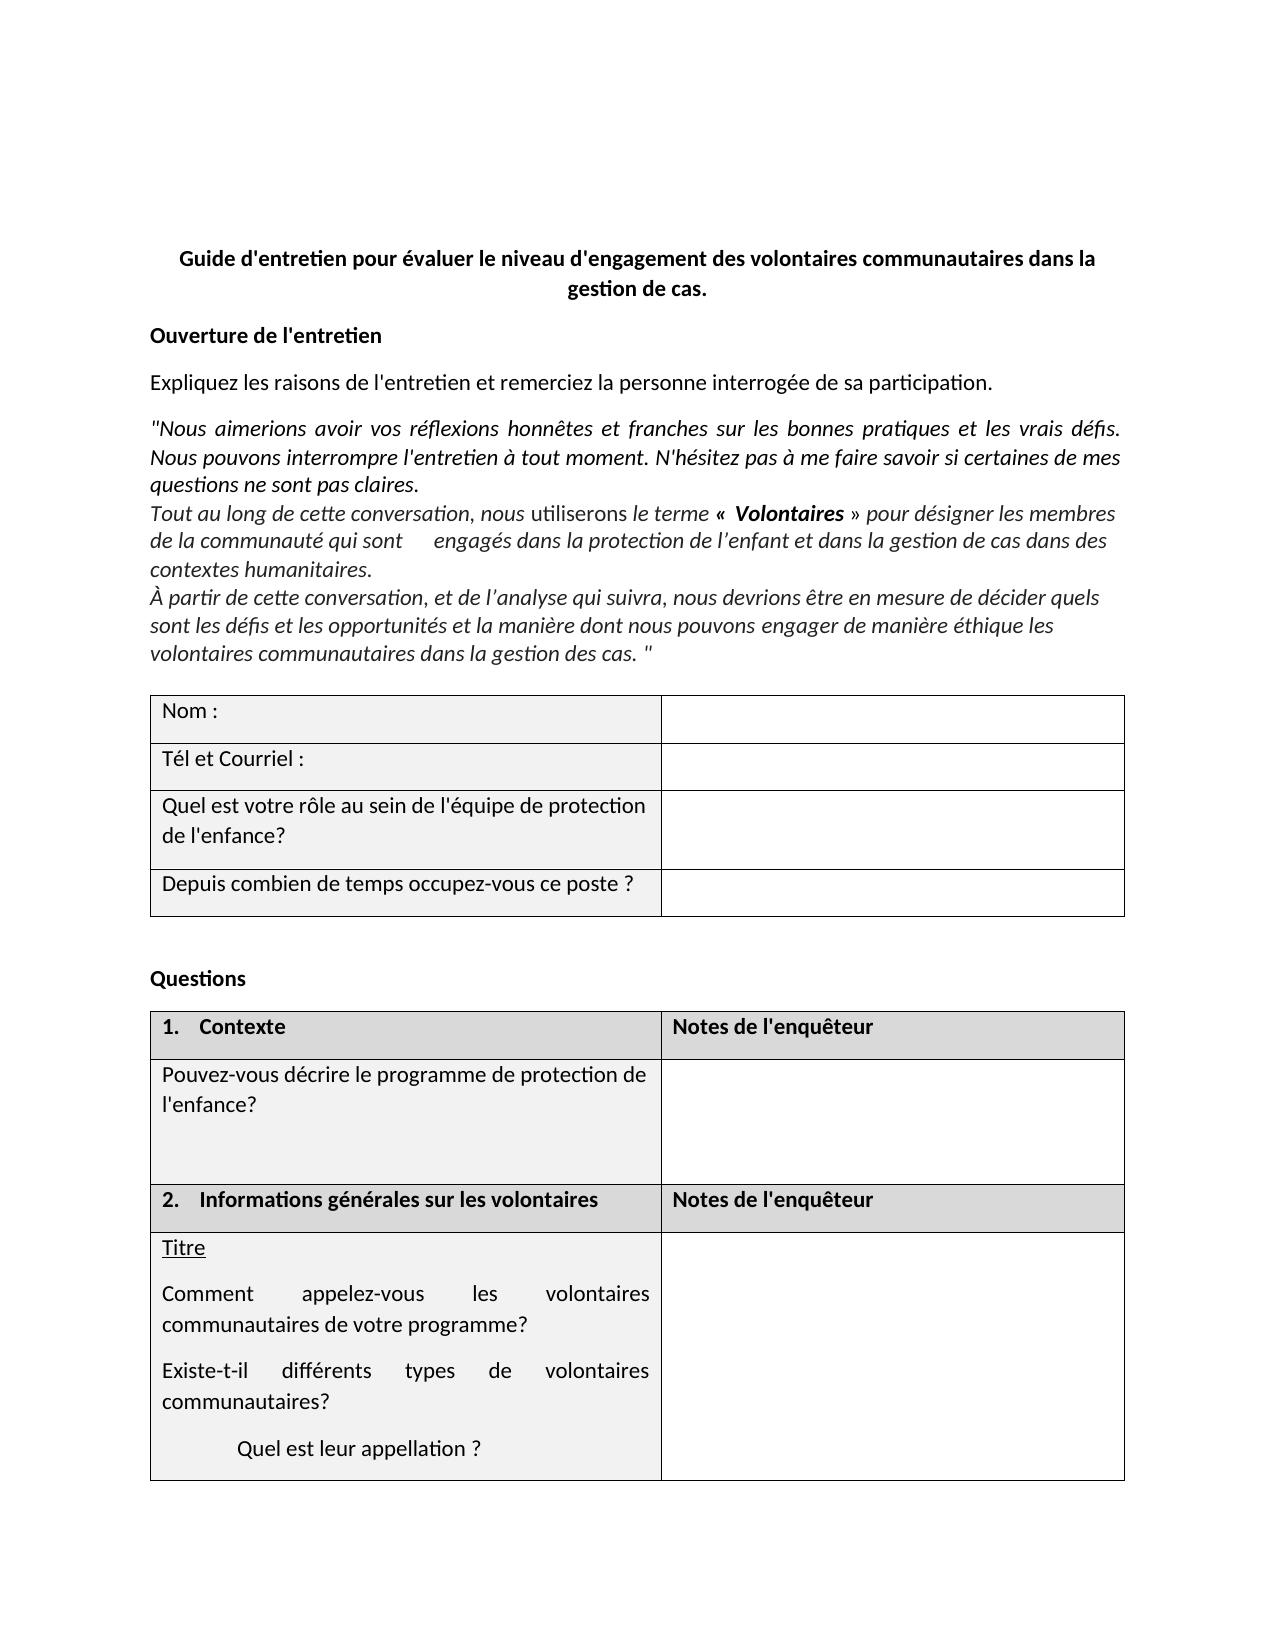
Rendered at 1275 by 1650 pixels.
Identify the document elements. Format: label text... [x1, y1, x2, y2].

table_header Nom : [151, 696, 661, 743]
table_cell Informations générales sur les volontaires [151, 1185, 661, 1232]
table_cell Depuis combien de temps occupez-vous ce poste ? [151, 870, 661, 916]
table_cell [662, 791, 1124, 868]
table_cell [662, 870, 1124, 916]
table_header Notes de l'enquêteur [662, 1012, 1124, 1059]
table_cell [662, 1233, 1124, 1480]
table_cell Pouvez-vous décrire le programme de protection de l'enfance? [151, 1060, 661, 1184]
table_cell Quel est votre rôle au sein de l'équipe de protection de l'enfance? [151, 791, 661, 868]
table_header Contexte [151, 1012, 661, 1059]
text Ouverture de l'entretien [150, 321, 1125, 349]
text À partir de cette conversation, et de l’analyse qui suivra, nous devrions être en mesure de décider quels sont les défis et les opportunités et la manière dont nous pouvons engager de manière éthique les volontaires communautaires dans la gestion des cas. " [150, 583, 1125, 667]
text Questions [150, 964, 1125, 992]
text "Nous aimerions avoir vos réflexions honnêtes et franches sur les bonnes pratiques et les vrais défis. Nous pouvons interrompre l'entretien à tout moment. N'hésitez pas à me faire savoir si certaines de mes questions ne sont pas claires. [150, 414, 1125, 499]
table_cell Tél et Courriel : [151, 744, 661, 790]
table_header [662, 696, 1124, 743]
text Expliquez les raisons de l'entretien et remerciez la personne interrogée de sa participation. [150, 368, 1125, 396]
table_cell Notes de l'enquêteur [662, 1185, 1124, 1232]
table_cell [151, 1233, 661, 1480]
text Guide d'entretien pour évaluer le niveau d'engagement des volontaires communautaires dans la gestion de cas. [150, 244, 1125, 302]
table_cell [662, 744, 1124, 790]
table_cell [662, 1060, 1124, 1184]
text Tout au long de cette conversation, nous utiliserons le terme pour désigner les membres de la engagés dans la protection de l’enfant et dans la gestion de cas dans des contextes humanitaires. [150, 499, 1125, 583]
